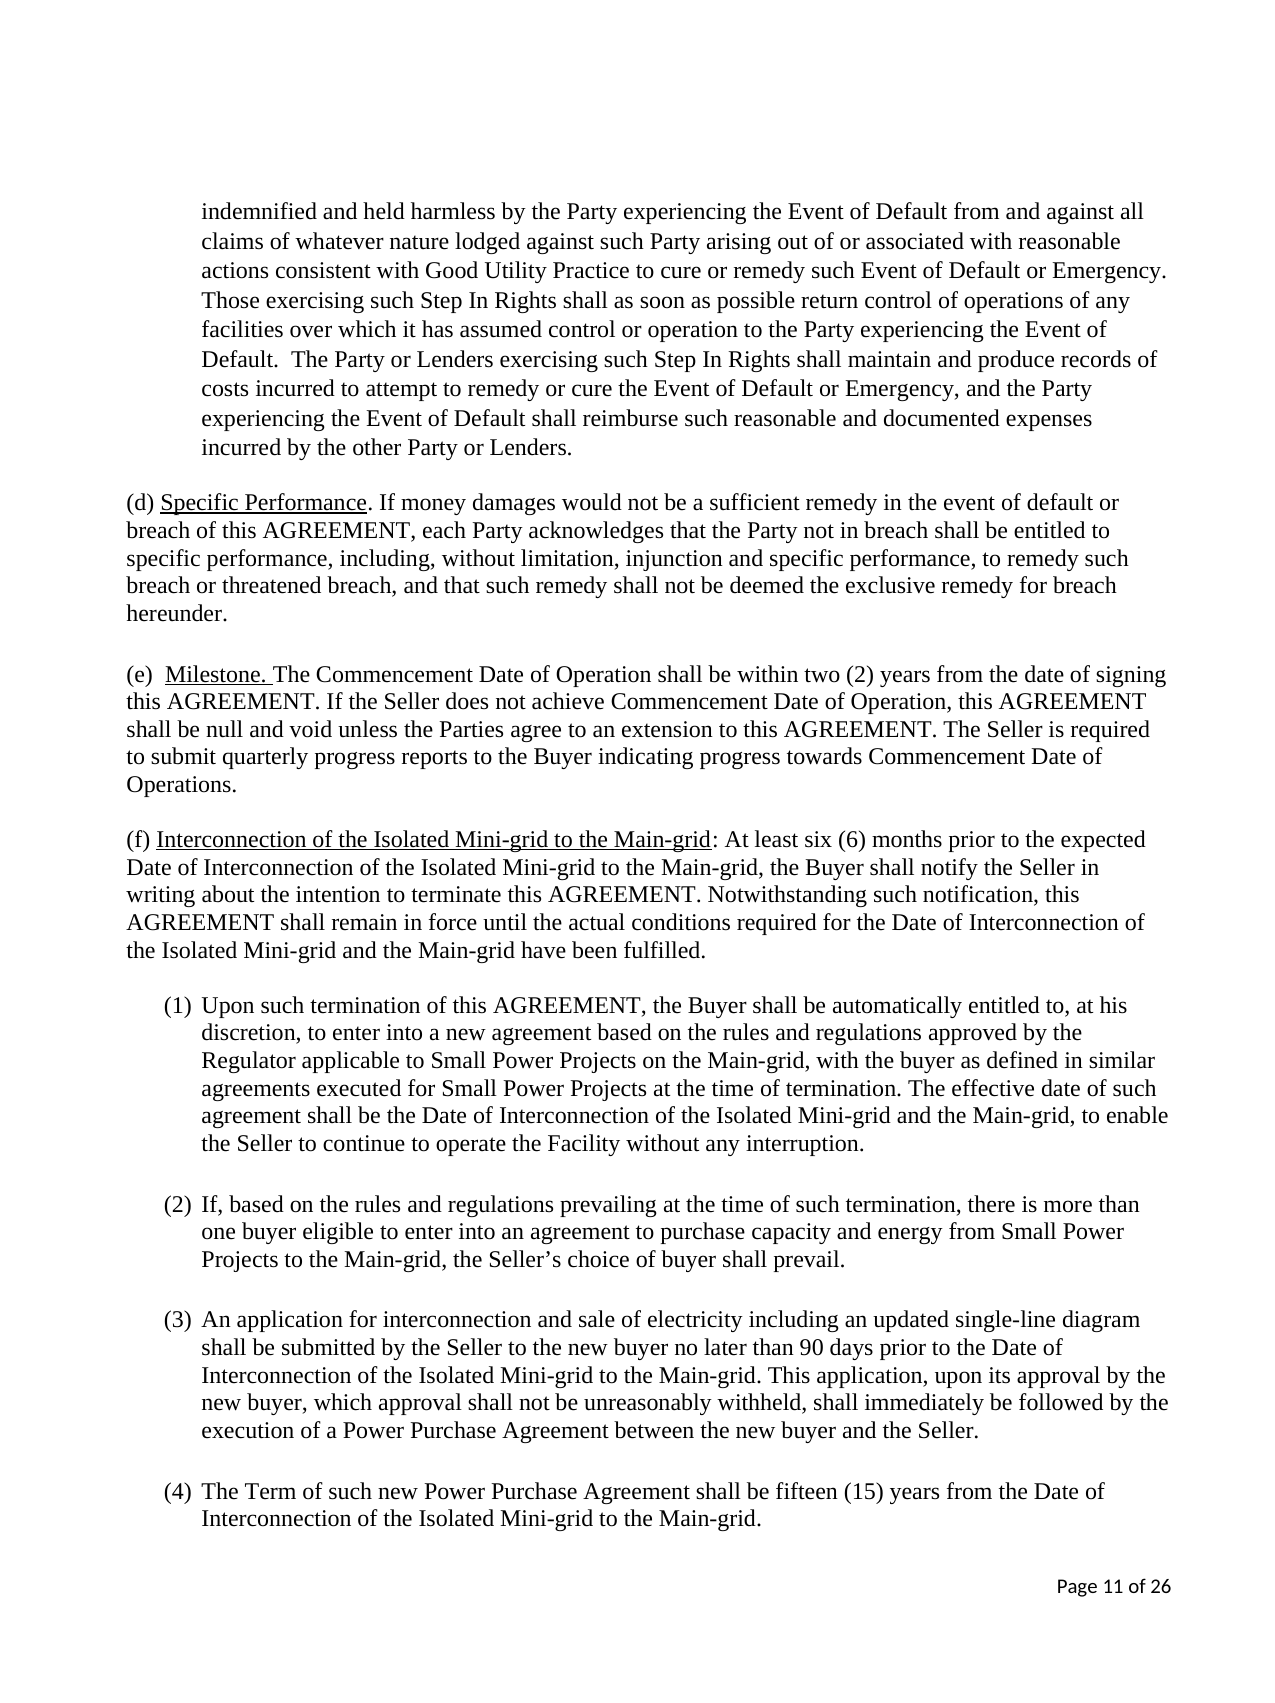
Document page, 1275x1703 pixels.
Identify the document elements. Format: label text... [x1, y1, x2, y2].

list An application for interconnection and sale of electricity including an updated single-line diagram shall be submitted by the Seller to the new buyer no later than 90 days prior to the Date of Interconnection of the Isolated Mini-grid to the Main-grid. This application, upon its approval by the new buyer, which approval shall not be unreasonably withheld, shall immediately be followed by the execution of a Power Purchase Agreement between the new buyer and the Seller. [164, 1306, 1171, 1443]
list Upon such termination of this AGREEMENT, the Buyer shall be automatically entitled to, at his discretion, to enter into a new agreement based on the rules and regulations approved by the Regulator applicable to Small Power Projects on the Main-grid, with the buyer as defined in similar agreements executed for Small Power Projects at the time of termination. The effective date of such agreement shall be the Date of Interconnection of the Isolated Mini-grid and the Main-grid, to enable the Seller to continue to operate the Facility without any interruption. [164, 991, 1171, 1156]
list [164, 196, 1171, 461]
list If, based on the rules and regulations prevailing at the time of such termination, there is more than one buyer eligible to enter into an agreement to purchase capacity and energy from Small Power Projects to the Main-grid, the Seller’s choice of buyer shall prevail. [164, 1189, 1171, 1272]
text (f) Interconnection of the Isolated Mini-grid to the Main-grid: At least six (6) months prior to the expected Date of Interconnection of the Isolated Mini-grid to the Main-grid, the Buyer shall notify the Seller in writing about the intention to terminate this AGREEMENT. Notwithstanding such notification, this AGREEMENT shall remain in force until the actual conditions required for the Date of Interconnection of the Isolated Mini-grid and the Main-grid have been fulfilled. [126, 825, 1171, 963]
text (e) Milestone. The Commencement Date of Operation shall be within two (2) years from the date of signing this AGREEMENT. If the Seller does not achieve Commencement Date of Operation, this AGREEMENT shall be null and void unless the Parties agree to an extension to this AGREEMENT. The Seller is required to submit quarterly progress reports to the Buyer indicating progress towards Commencement Date of Operations. [126, 659, 1171, 798]
list The Term of such new Power Purchase Agreement shall be fifteen (15) years from the Date of Interconnection of the Isolated Mini-grid to the Main-grid. [164, 1477, 1171, 1532]
text (d) Specific Performance. If money damages would not be a sufficient remedy in the event of default or breach of this AGREEMENT, each Party acknowledges that the Party not in breach shall be entitled to specific performance, including, without limitation, injunction and specific performance, to remedy such breach or threatened breach, and that such remedy shall not be deemed the exclusive remedy for breach hereunder. [126, 488, 1171, 626]
